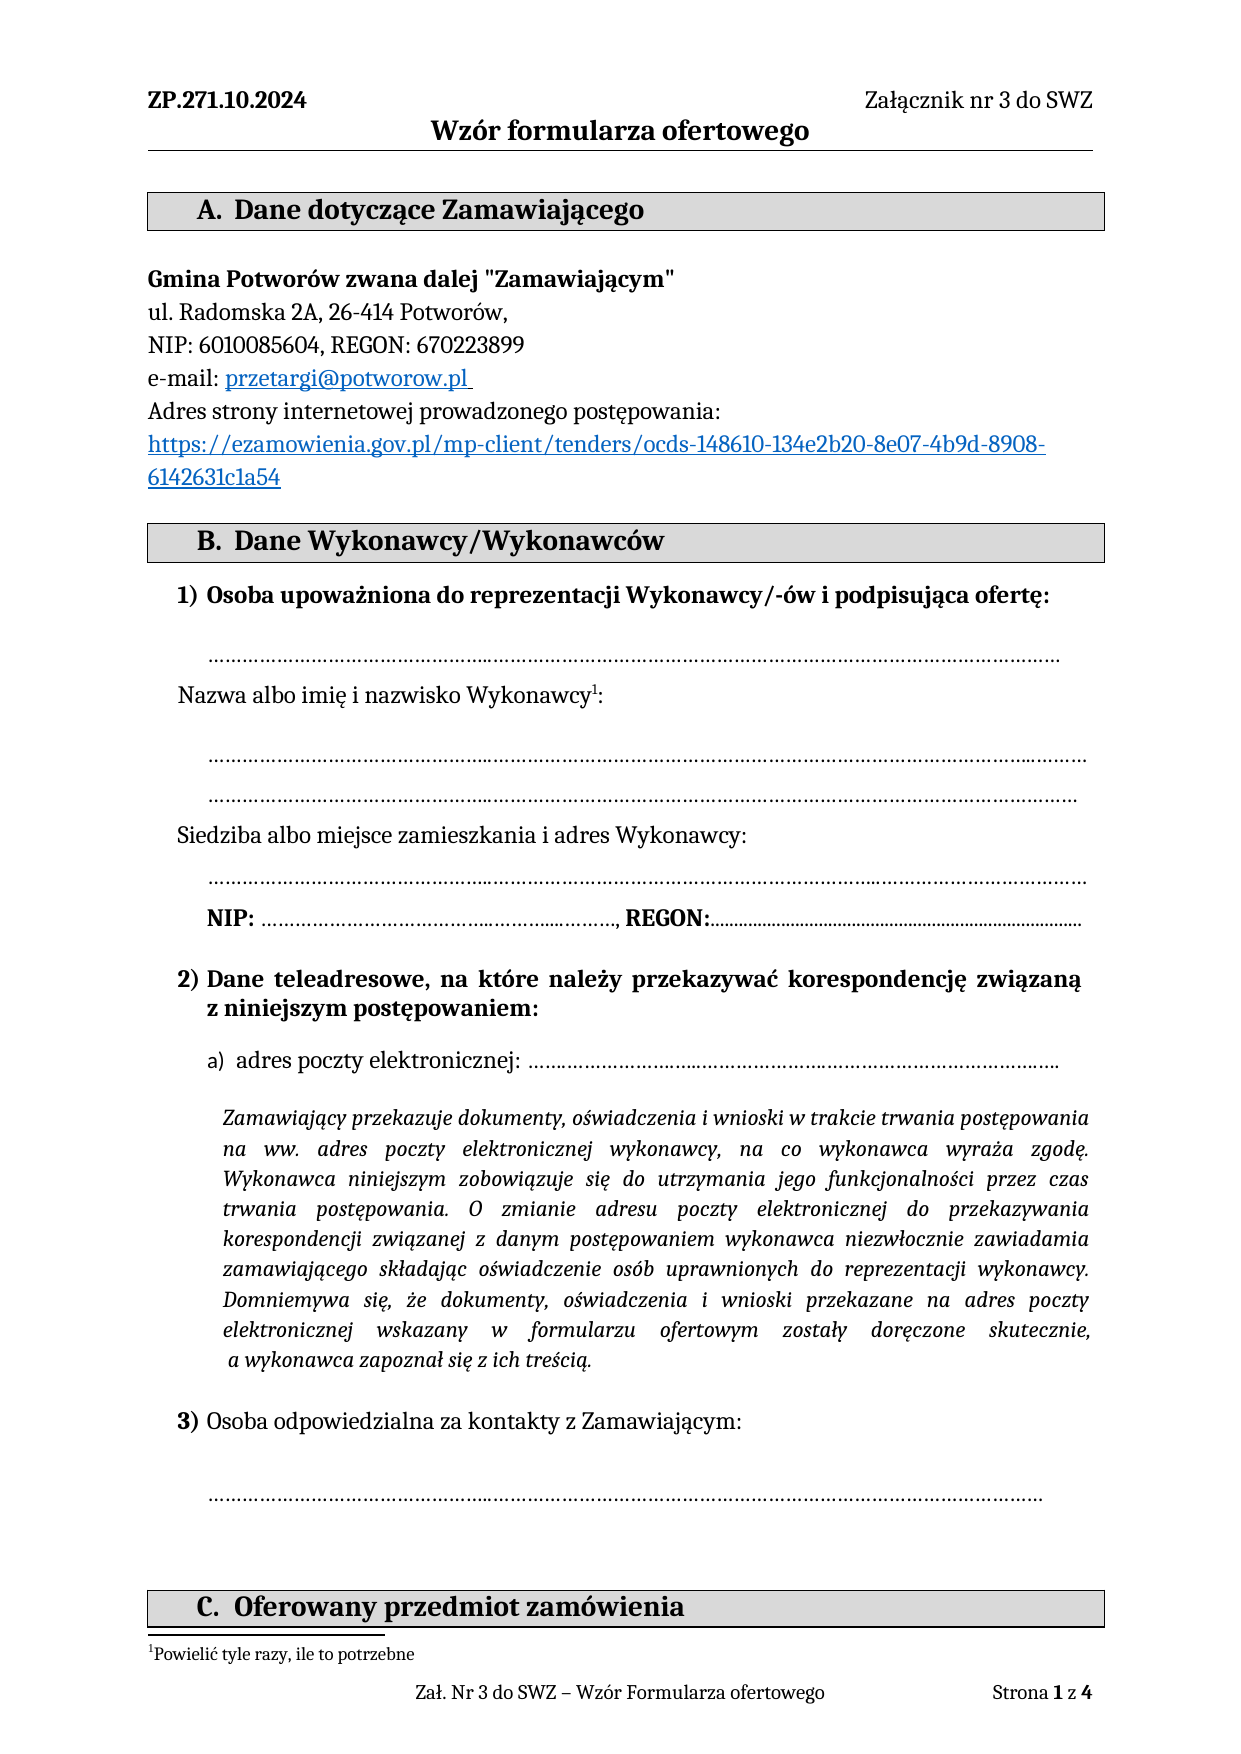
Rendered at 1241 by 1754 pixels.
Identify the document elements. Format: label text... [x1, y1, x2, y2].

list Osoba upoważniona do reprezentacji Wykonawcy/-ów i podpisująca ofertę: [177, 581, 1093, 609]
list Osoba odpowiedzialna za kontakty z Zamawiającym: [177, 1407, 1093, 1436]
text Zamawiający przekazuje dokumenty, oświadczenia i wnioski w trakcie trwania postępowania na ww. adres poczty elektronicznej wykonawcy, na co wykonawca wyraża zgodę. Wykonawca niniejszym zobowiązuje się do utrzymania jego funkcjonalności przez czas trwania postępowania. O zmianie adresu poczty elektronicznej do przekazywania korespondencji związanej z danym postępowaniem wykonawca niezwłocznie zawiadamia zamawiającego składając oświadczenie osób uprawnionych do reprezentacji wykonawcy. Domniemywa się, że dokumenty, oświadczenia i wnioski przekazane na adres poczty elektronicznej wskazany w formularzu ofertowym zostały doręczone skutecznie, a wykonawca zapoznał się z ich treścią. [223, 1105, 1093, 1373]
text e-mail: przetargi@potworow.pl [148, 363, 1093, 392]
text ul. Radomska 2A, 26-414 Potworów, [148, 297, 1093, 326]
text …………………………………………..…………………………………………………………………………………… [177, 1481, 1093, 1507]
text Siedziba albo miejsce zamieszkania i adres Wykonawcy: [177, 821, 1093, 850]
text …………………………………………..…………………………………………………………..……………………………… [207, 864, 1093, 891]
list adres poczty elektronicznej: …….……………….…..………………….……………………………….…. [207, 1046, 1093, 1075]
text Wzór formularza ofertowego [148, 114, 1093, 150]
text NIP: 6010085604, REGON: 670223899 [148, 331, 1093, 359]
table_header Dane dotyczące Zamawiającego [148, 193, 1104, 230]
text Nazwa albo imię i nazwisko Wykonawcy: [177, 681, 1093, 710]
list Dane teleadresowe, na które należy przekazywać korespondencję związaną z niniejszym postępowaniem: [177, 965, 1093, 1022]
text https://ezamowienia.gov.pl/mp-client/tenders/ocds-148610-134e2b20-8e07-4b9d-8908-6142631c1a54 [148, 429, 1093, 491]
text NIP: …………………………………..………....………, REGON:............................................................................... [207, 904, 1093, 932]
text …………………………………………..………………………………………………………………………………………… [177, 782, 1093, 808]
table_header Dane Wykonawcy/Wykonawców [148, 524, 1104, 562]
text Gmina Potworów zwana dalej "Zamawiającym" [148, 264, 1093, 293]
text …………………………………………..……………………………………………………………………………………… [177, 642, 1093, 668]
table_header Oferowany przedmiot zamówienia [148, 1591, 1104, 1626]
text …………………………………………..…………………………………………………………………………………..……… [177, 742, 1093, 768]
text Adres strony internetowej prowadzonego postępowania: [148, 397, 1093, 425]
